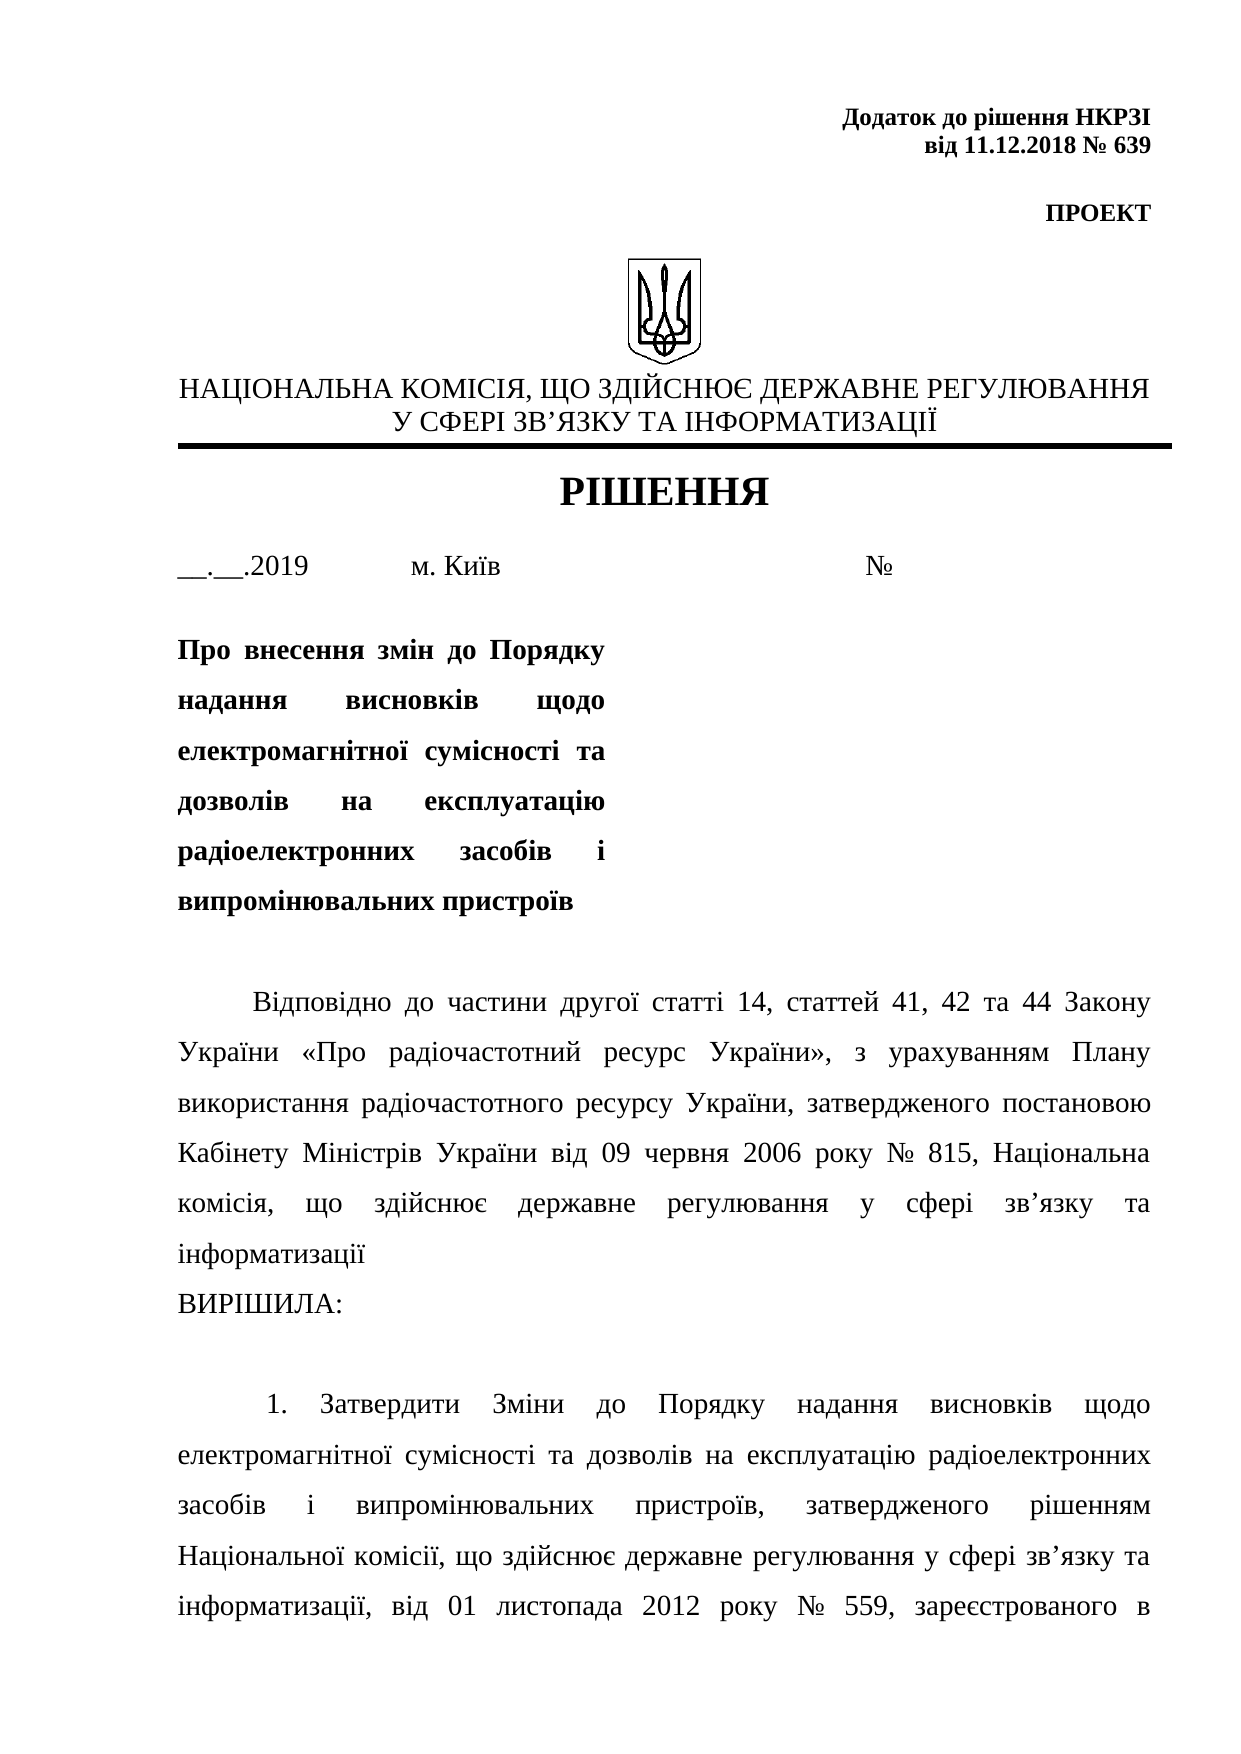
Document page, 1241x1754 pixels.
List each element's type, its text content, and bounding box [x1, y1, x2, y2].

text від 11.12.2018 № 639 [177, 131, 1151, 159]
text РІШЕННЯ [177, 467, 1152, 514]
text ВИРІШИЛА: [177, 1286, 1152, 1319]
text Відповідно до частини другої статті 14, статтей 41, 42 та 44 Закону України «Про радіочастотний ресурс України», з урахуванням Плану використання радіочастотного ресурсу України, затвердженого постановою Кабінету Міністрів України від 09 червня 2006 року № 815, Національна комісія, що здійснює державне регулювання у сфері зв’язку та інформатизації [177, 984, 1152, 1269]
picture [615, 250, 714, 371]
text Про внесення змін до Порядку надання висновків щодо електромагнітної сумісності та дозволів на експлуатацію радіоелектронних засобів і випромінювальних пристроїв [177, 632, 605, 917]
text __.__.2019 м. Київ № [177, 548, 1152, 582]
text ПРОЕКТ [177, 198, 1151, 226]
text Додаток до рішення НКРЗІ [177, 102, 1151, 131]
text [177, 1387, 1152, 1621]
text НАЦІОНАЛЬНА КОМІСІЯ, ЩО ЗДІЙСНЮЄ ДЕРЖАВНЕ РЕГУЛЮВАННЯ У СФЕРІ ЗВ’ЯЗКУ ТА ІНФОРМАТИЗАЦІЇ [177, 371, 1152, 438]
